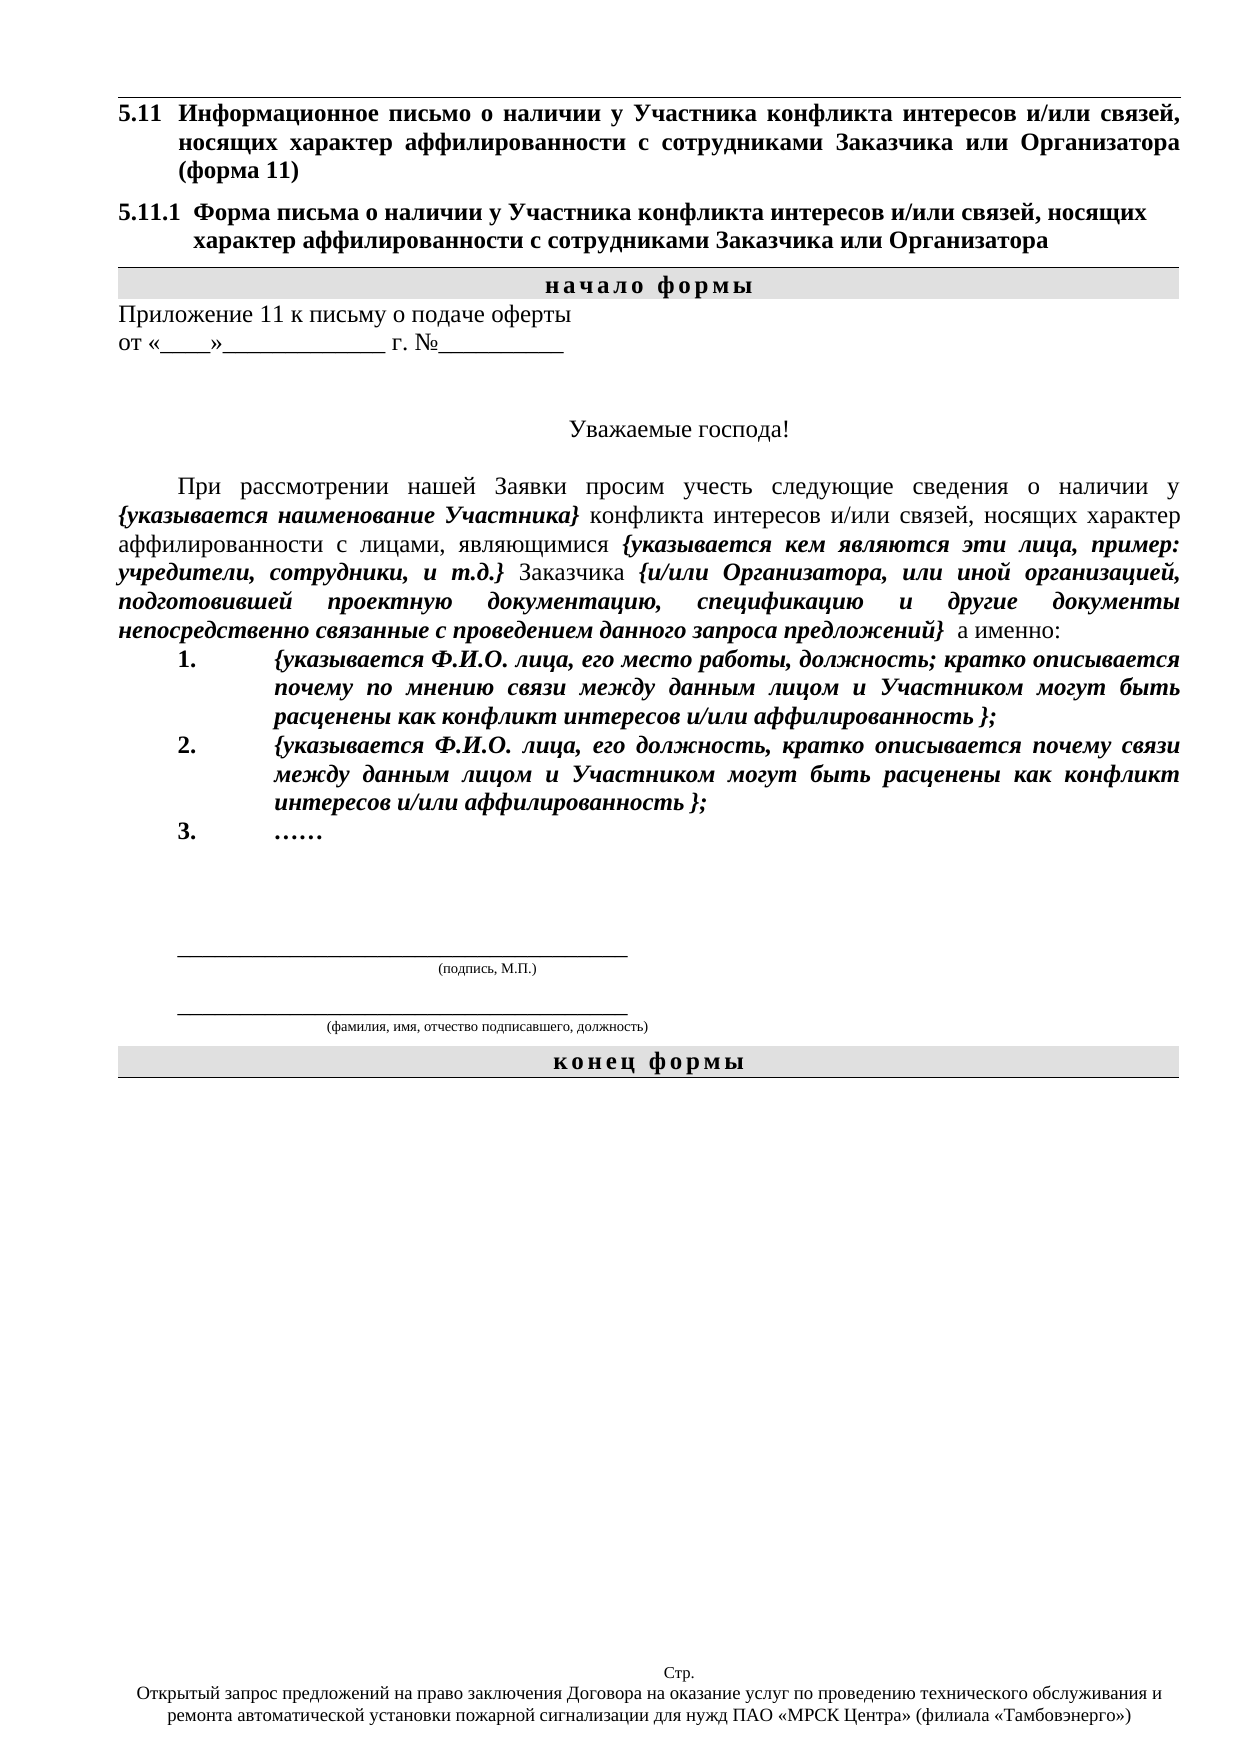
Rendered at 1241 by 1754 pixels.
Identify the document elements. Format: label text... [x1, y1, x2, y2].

list {указывается Ф.И.О. лица, его место работы, должность; кратко описывается почему по мнению связи между данным лицом и Участником могут быть расценены как конфликт интересов и/или аффилированность }; [177, 644, 1181, 730]
text ____________________________________ [118, 931, 1181, 960]
text начало формы [118, 268, 1179, 299]
list …… [177, 816, 1181, 845]
text Уважаемые господа! [118, 414, 1181, 442]
text При рассмотрении нашей Заявки просим учесть следующие сведения о наличии у {указывается наименование Участника} конфликта интересов и/или связей, носящих характер аффилированности с лицами, являющимися {указывается кем являются эти лица, пример: учредители, сотрудники, и т.д.} Заказчика {и/или Организатора, или иной организацией, подготовившей проектную документацию, спецификацию и другие документы непосредственно связанные с проведением данного запроса предложений} а именно: [118, 471, 1181, 644]
text (подпись, М.П.) [118, 960, 797, 989]
text Приложение 11 к письму о подаче оферты от «____»_____________ г. №__________ [118, 299, 1181, 356]
list {указывается Ф.И.О. лица, его должность, кратко описывается почему связи между данным лицом и Участником могут быть расценены как конфликт интересов и/или аффилированность }; [177, 730, 1181, 816]
text (фамилия, имя, отчество подписавшего, должность) [118, 1017, 797, 1046]
subtitle Форма письма о наличии у Участника конфликта интересов и/или связей, носящих характер аффилированности с сотрудниками Заказчика или Организатора [118, 197, 1181, 254]
text конец формы [118, 1046, 1179, 1077]
subtitle Информационное письмо о наличии у Участника конфликта интересов и/или связей, носящих характер аффилированности с сотрудниками Заказчика или Организатора (форма 11) [118, 98, 1181, 184]
text ____________________________________ [118, 989, 1181, 1017]
